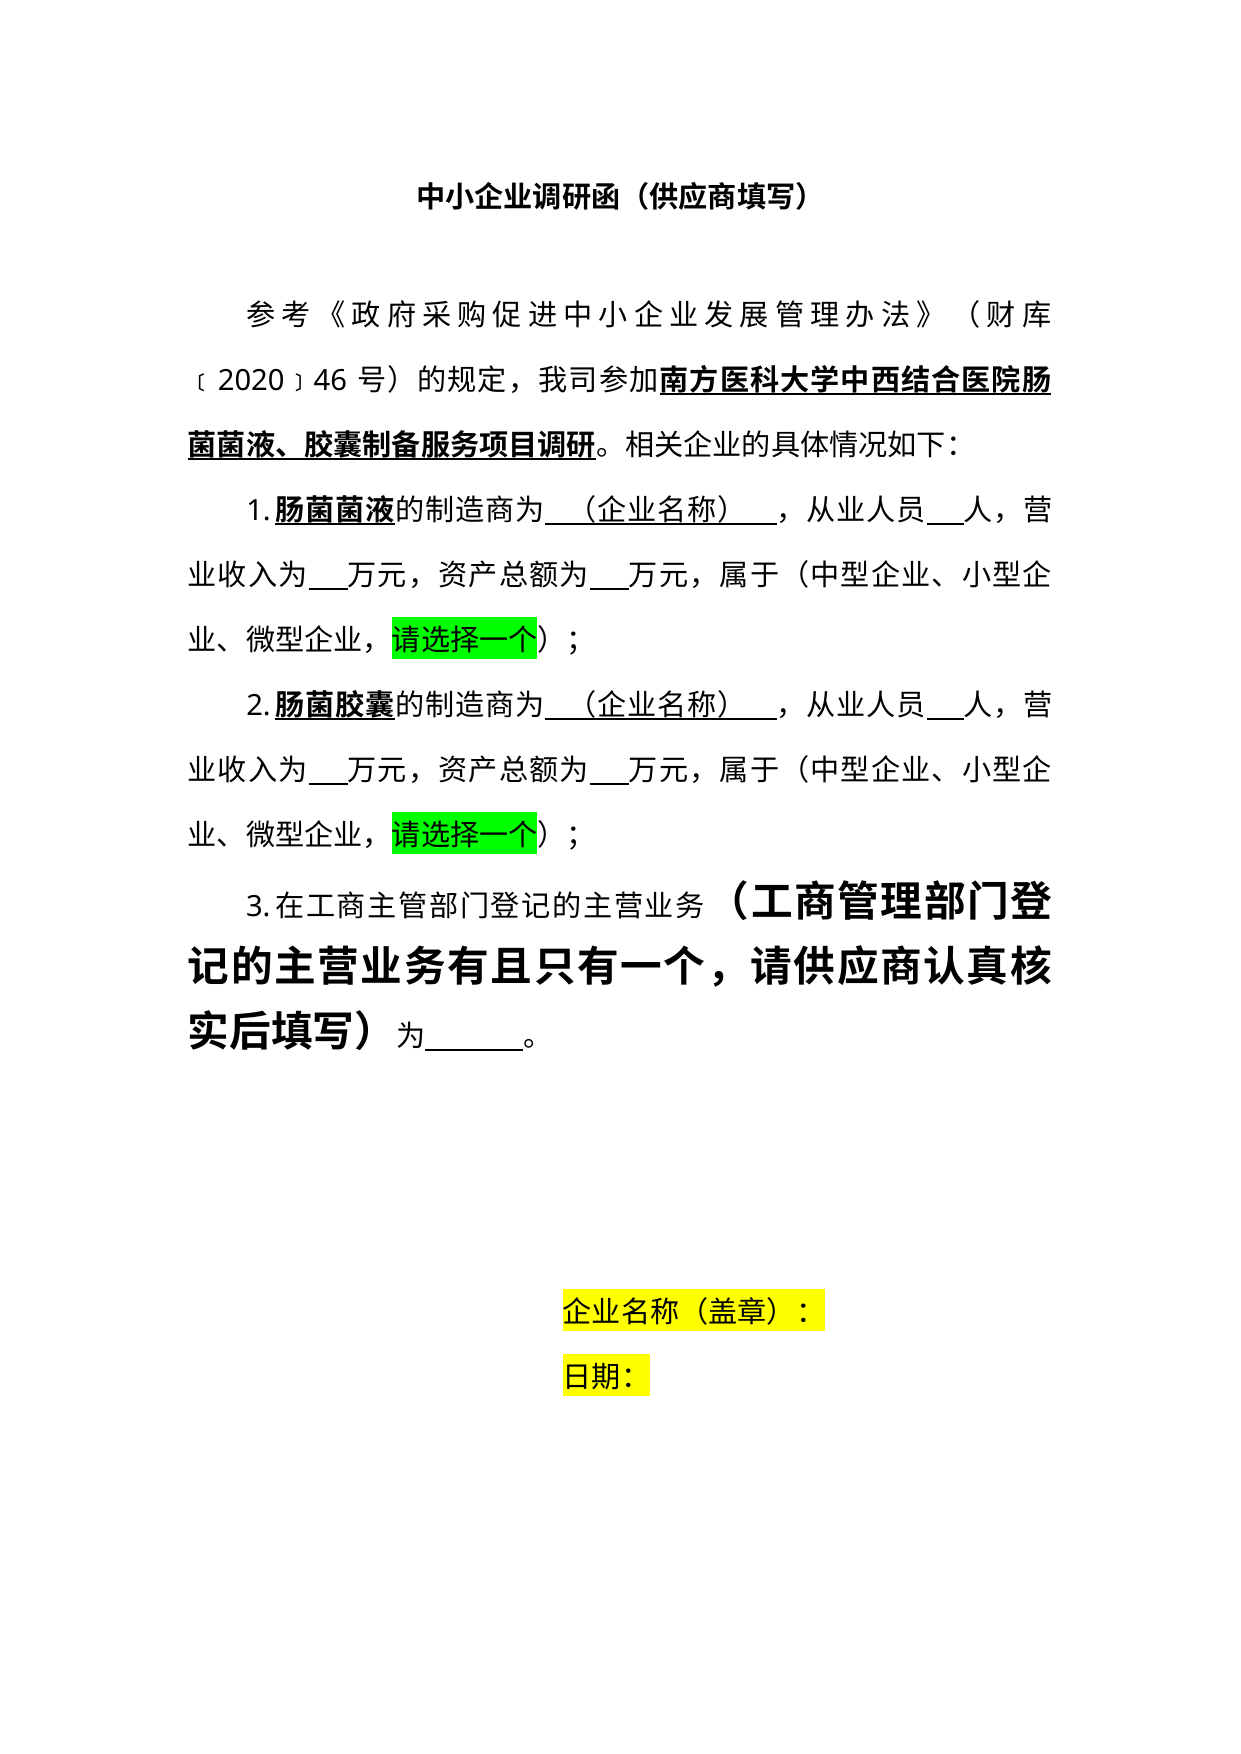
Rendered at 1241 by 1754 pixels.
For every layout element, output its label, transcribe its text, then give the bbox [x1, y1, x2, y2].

text 企业名称（盖章）： [562, 1277, 1053, 1342]
list 在工商主管部门登记的主营业务（工商管理部门登记的主营业务有且只有一个，请供应商认真核实后填写）为 。 [187, 866, 1053, 1061]
list 肠菌胶囊的制造商为 （企业名称） ，从业人员 人，营业收入为 万元，资产总额为 万元，属于（中型企业、小型企业、微型企业，请选择一个）； [187, 671, 1053, 866]
text 日期： [562, 1342, 1053, 1407]
text 中小企业调研函（供应商填写） [187, 162, 1053, 227]
text 参考《政府采购促进中小企业发展管理办法》（财库﹝2020﹞46 号）的规定，我司参加南方医科大学中西结合医院肠菌菌液、胶囊制备服务项目调研。相关企业的具体情况如下： [187, 281, 1053, 476]
list 肠菌菌液的制造商为 （企业名称） ，从业人员 人，营业收入为 万元，资产总额为 万元，属于（中型企业、小型企业、微型企业，请选择一个）； [187, 476, 1053, 671]
